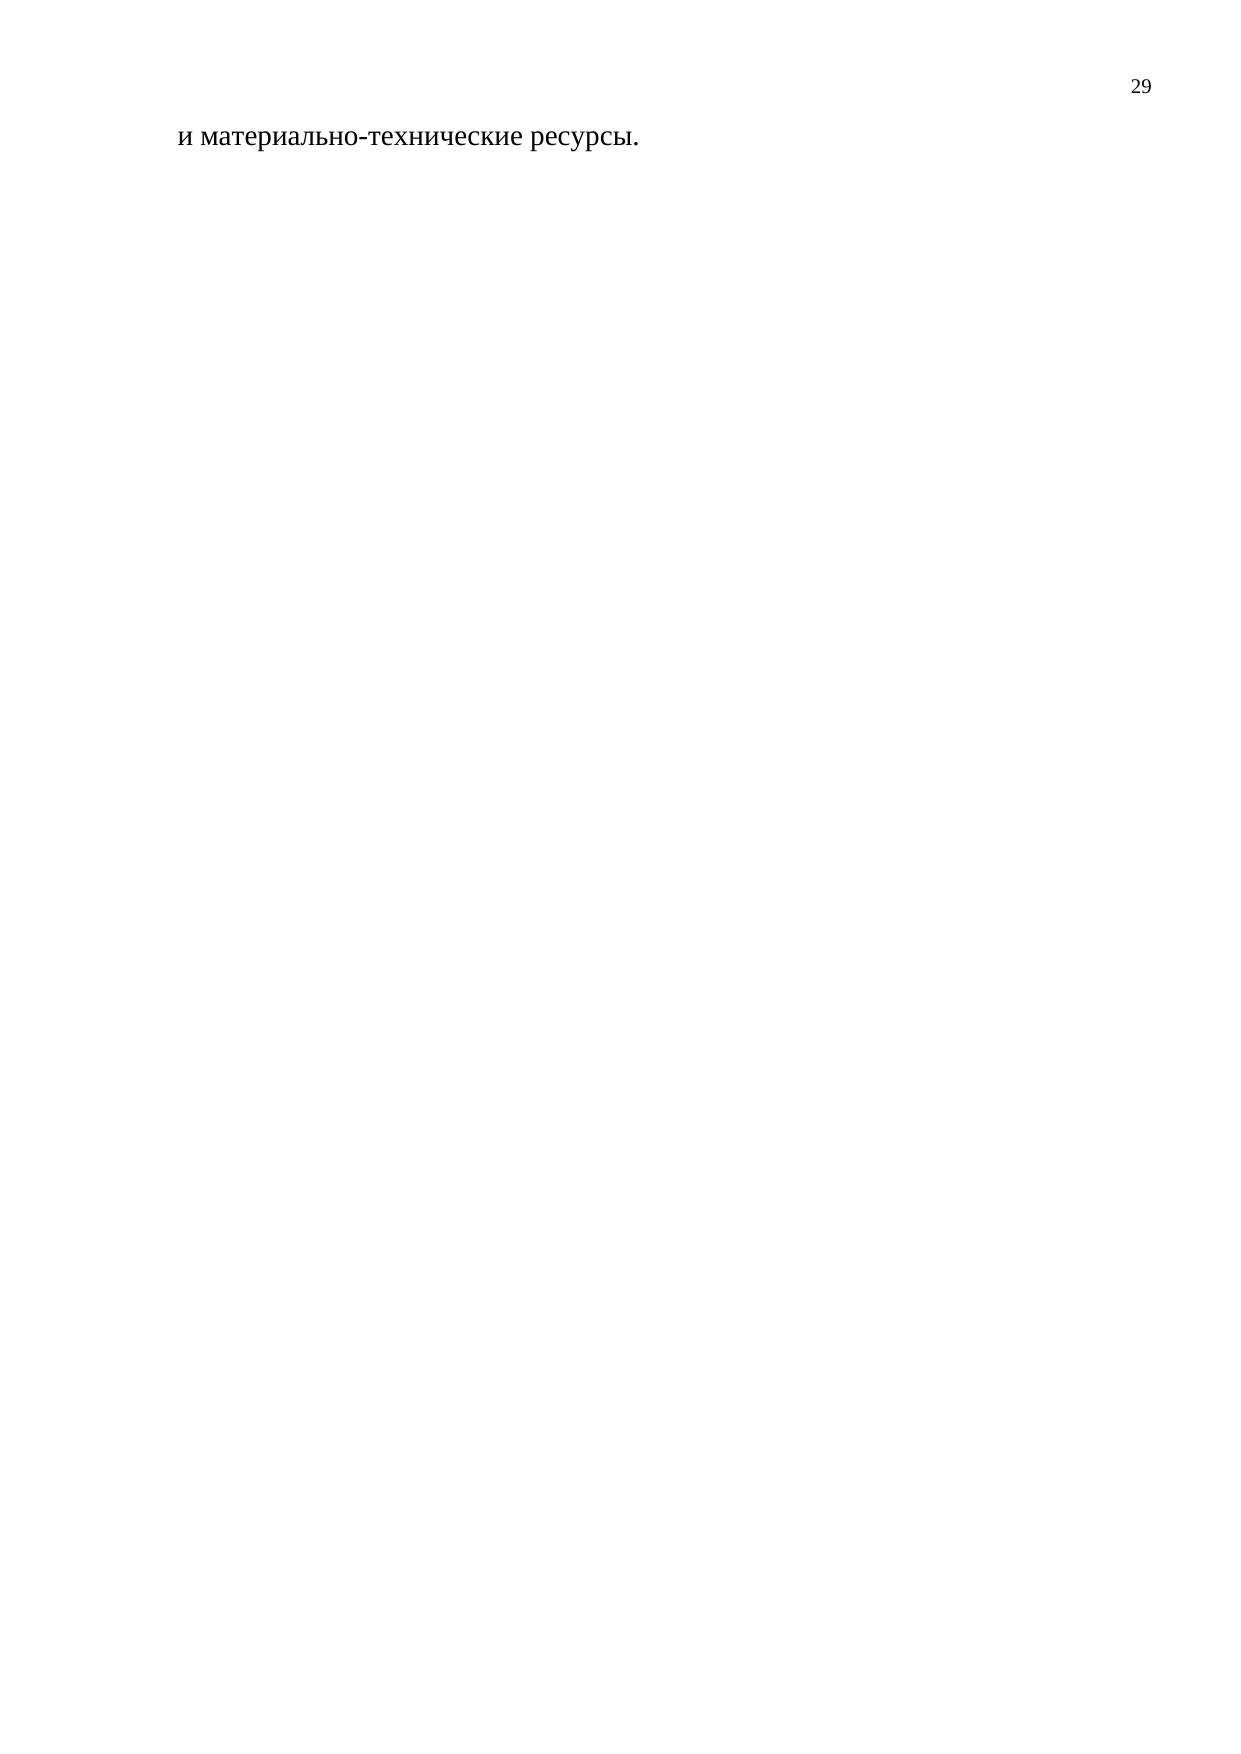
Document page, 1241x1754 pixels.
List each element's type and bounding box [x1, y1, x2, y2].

text [177, 118, 1152, 152]
